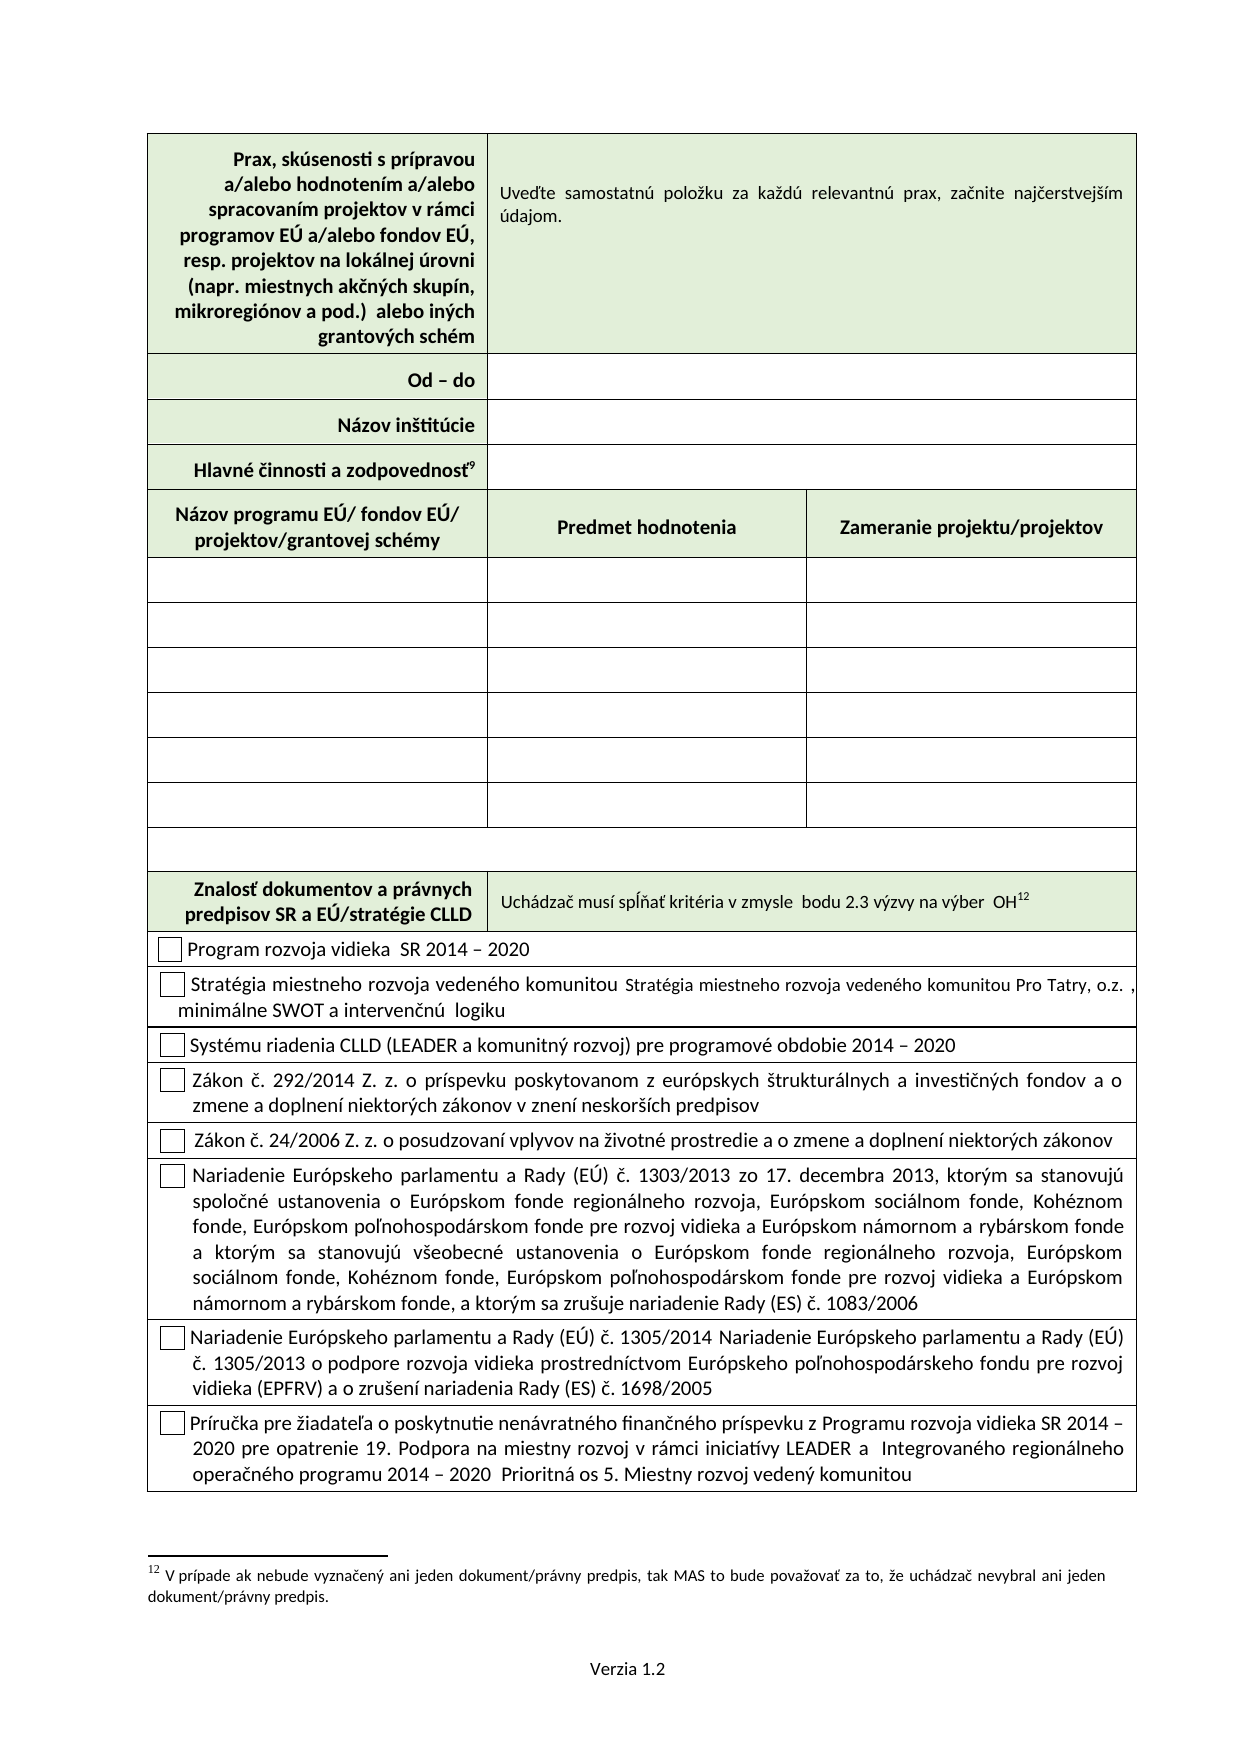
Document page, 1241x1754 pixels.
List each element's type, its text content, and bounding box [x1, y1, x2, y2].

table_cell [488, 783, 806, 827]
table_cell [807, 693, 1136, 737]
table_cell [807, 603, 1136, 647]
table_cell Stratégia miestneho rozvoja vedeného komunitou Stratégia miestneho rozvoja vedeného komunitou Pro Tatry, o.z. , minimálne SWOT a intervenčnú logiku [148, 967, 1136, 1026]
table_cell Zákon č. 24/2006 Z. z. o posudzovaní vplyvov na životné prostredie a o zmene a doplnení niektorých zákonov [148, 1123, 1136, 1157]
table_cell Program rozvoja vidieka SR 2014 – 2020 [148, 932, 1136, 966]
table_cell Od – do [148, 354, 487, 398]
table_cell [148, 558, 487, 602]
table_cell Názov programu EÚ/ fondov EÚ/ projektov/grantovej schémy [148, 490, 487, 557]
table_cell Nariadenie Európskeho parlamentu a Rady (EÚ) č. 1305/2014 Nariadenie Európskeho parlamentu a Rady (EÚ) č. 1305/2013 o podpore rozvoja vidieka prostredníctvom Európskeho poľnohospodárskeho fondu pre rozvoj vidieka (EPFRV) a o zrušení nariadenia Rady (ES) č. 1698/2005 [148, 1320, 1136, 1405]
table_cell Systému riadenia CLLD (LEADER a komunitný rozvoj) pre programové obdobie 2014 – 2020 [148, 1028, 1136, 1062]
table_cell [488, 603, 806, 647]
table_cell Názov inštitúcie [148, 400, 487, 443]
table_cell [148, 603, 487, 647]
table_cell [148, 783, 487, 827]
table_cell Nariadenie Európskeho parlamentu a Rady (EÚ) č. 1303/2013 zo 17. decembra 2013, ktorým sa stanovujú spoločné ustanovenia o Európskom fonde regionálneho rozvoja, Európskom sociálnom fonde, Kohéznom fonde, Európskom poľnohospodárskom fonde pre rozvoj vidieka a Európskom námornom a rybárskom fonde a ktorým sa stanovujú všeobecné ustanovenia o Európskom fonde regionálneho rozvoja, Európskom sociálnom fonde, Kohéznom fonde, Európskom poľnohospodárskom fonde pre rozvoj vidieka a Európskom námornom a rybárskom fonde, a ktorým sa zrušuje nariadenie Rady (ES) č. 1083/2006 [148, 1159, 1136, 1319]
table_cell Zameranie projektu/projektov [807, 490, 1136, 557]
table_cell Zákon č. 292/2014 Z. z. o príspevku poskytovanom z európskych štrukturálnych a investičných fondov a o zmene a doplnení niektorých zákonov v znení neskorších predpisov [148, 1063, 1136, 1122]
table_cell Znalosť dokumentov a právnych predpisov SR a EÚ/stratégie CLLD [148, 872, 487, 931]
table_cell Príručka pre žiadateľa o poskytnutie nenávratného finančného príspevku z Programu rozvoja vidieka SR 2014 – 2020 pre opatrenie 19. Podpora na miestny rozvoj v rámci iniciatívy LEADER a Integrovaného regionálneho operačného programu 2014 – 2020 Prioritná os 5. Miestny rozvoj vedený komunitou [148, 1406, 1136, 1491]
table_cell [488, 445, 1136, 489]
table_cell [488, 693, 806, 737]
table_cell [488, 354, 1136, 398]
table_cell Prax, skúsenosti s prípravou a/alebo hodnotením a/alebo spracovaním projektov v rámci programov EÚ a/alebo fondov EÚ, resp. projektov na lokálnej úrovni (napr. miestnych akčných skupín, mikroregiónov a pod.) alebo iných grantových schém [148, 134, 487, 353]
table_cell [148, 693, 487, 737]
table_cell Hlavné činnosti a zodpovednosť9 [148, 445, 487, 489]
table_cell [148, 648, 487, 692]
table_cell [488, 648, 806, 692]
table_cell [148, 828, 1136, 871]
table_cell [807, 558, 1136, 602]
table_cell [807, 783, 1136, 827]
table_cell [488, 738, 806, 782]
table_cell [488, 400, 1136, 443]
table_cell [807, 648, 1136, 692]
table_cell Uveďte samostatnú položku za každú relevantnú prax, začnite najčerstvejším údajom. [488, 134, 1136, 353]
table_cell [488, 558, 806, 602]
table_cell [148, 738, 487, 782]
table_cell [807, 738, 1136, 782]
table_cell Predmet hodnotenia [488, 490, 806, 557]
table_cell Uchádzač musí spĺňať kritéria v zmysle bodu 2.3 výzvy na výber OH [488, 872, 1136, 931]
